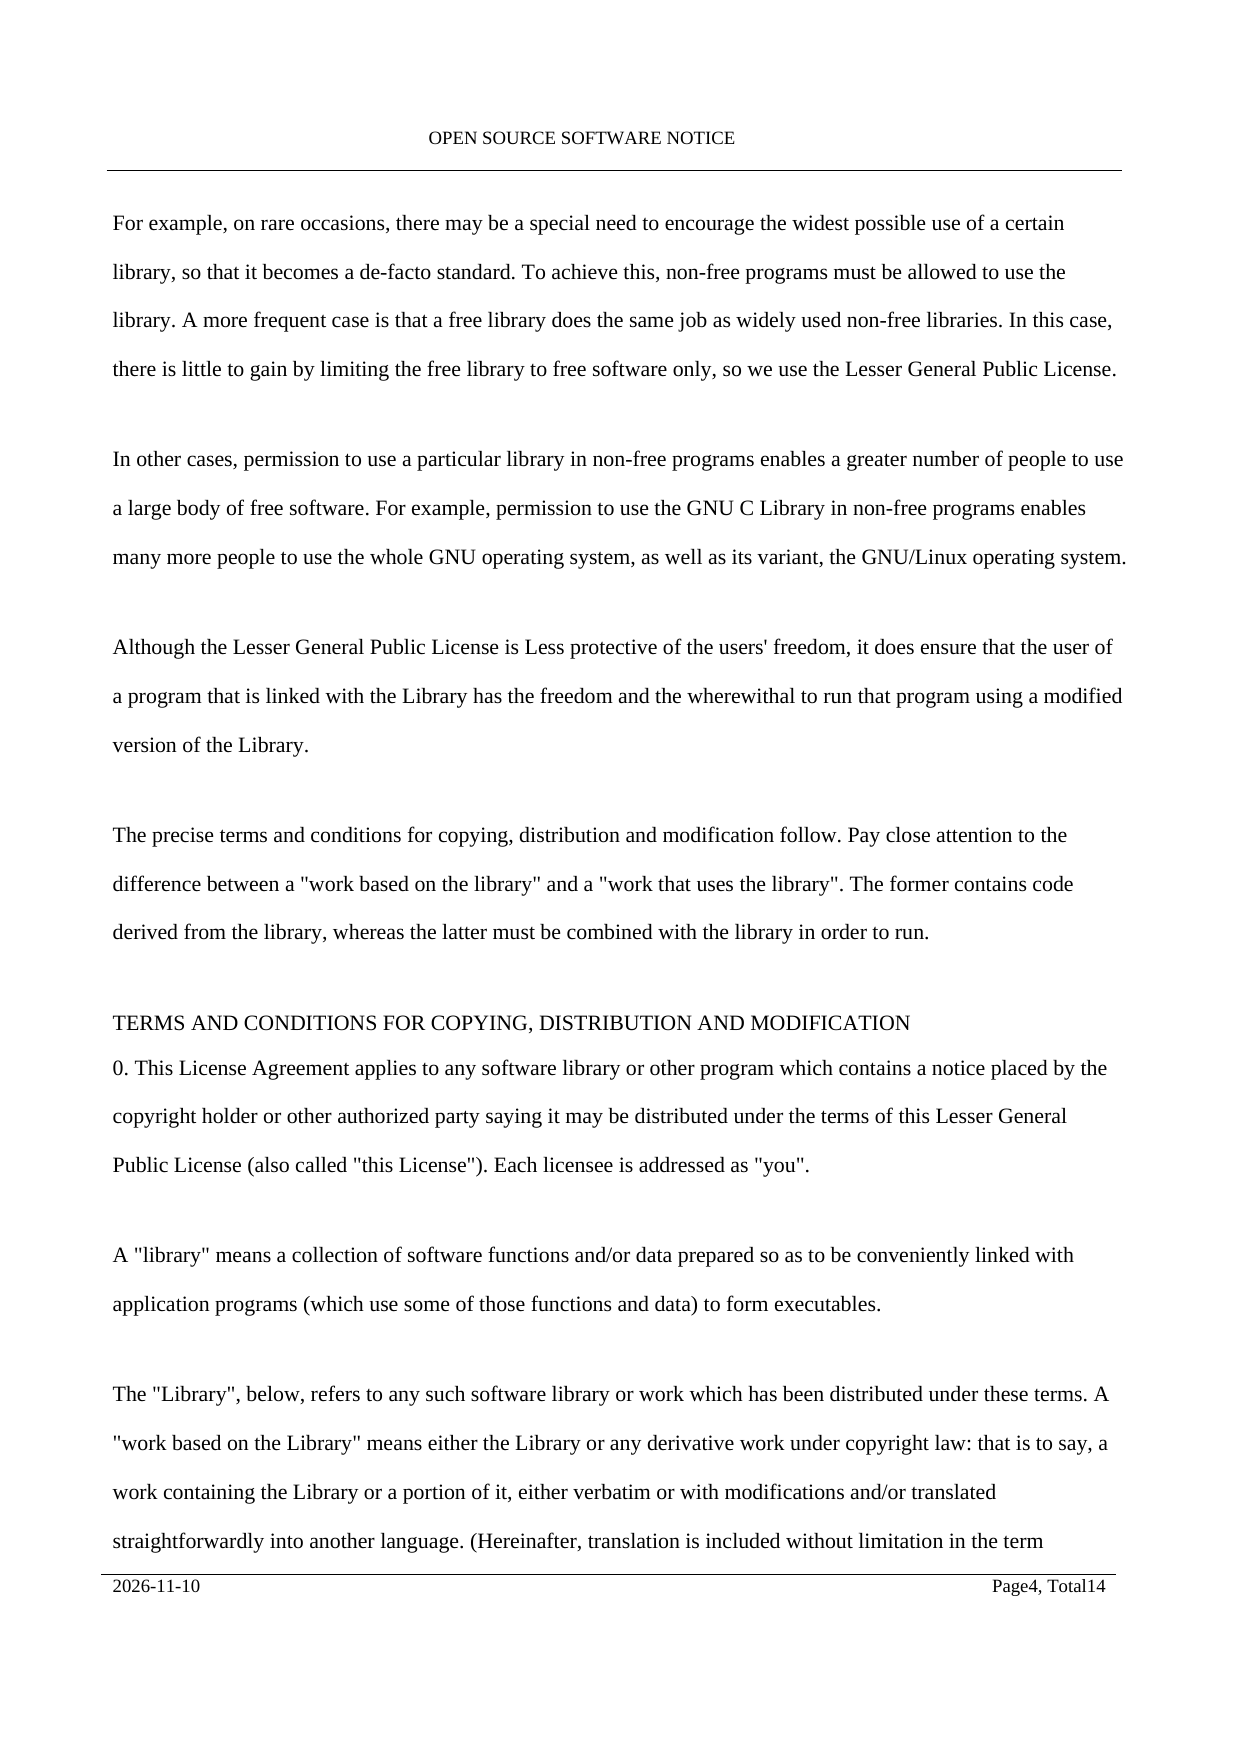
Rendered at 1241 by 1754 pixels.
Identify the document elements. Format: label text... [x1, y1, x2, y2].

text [112, 1378, 1128, 1556]
text TERMS AND CONDITIONS FOR COPYING, DISTRIBUTION AND MODIFICATION [112, 1006, 1128, 1038]
text Although the Lesser General Public License is Less protective of the users' freedom, it does ensure that the user of a program that is linked with the Library has the freedom and the wherewithal to run that program using a modified version of the Library. [112, 631, 1128, 761]
text A "library" means a collection of software functions and/or data prepared so as to be conveniently linked with application programs (which use some of those functions and data) to form executables. [112, 1239, 1128, 1320]
text 0. This License Agreement applies to any software library or other program which contains a notice placed by the copyright holder or other authorized party saying it may be distributed under the terms of this Lesser General Public License (also called "this License"). Each licensee is addressed as "you". [112, 1051, 1128, 1181]
text For example, on rare occasions, there may be a special need to encourage the widest possible use of a certain library, so that it becomes a de-facto standard. To achieve this, non-free programs must be allowed to use the library. A more frequent case is that a free library does the same job as widely used non-free libraries. In this case, there is little to gain by limiting the free library to free software only, so we use the Lesser General Public License. [112, 206, 1128, 385]
text The precise terms and conditions for copying, distribution and modification follow. Pay close attention to the difference between a "work based on the library" and a "work that uses the library". The former contains code derived from the library, whereas the latter must be combined with the library in order to run. [112, 818, 1128, 948]
text In other cases, permission to use a particular library in non-free programs enables a greater number of people to use a large body of free software. For example, permission to use the GNU C Library in non-free programs enables many more people to use the whole GNU operating system, as well as its variant, the GNU/Linux operating system. [112, 443, 1128, 573]
